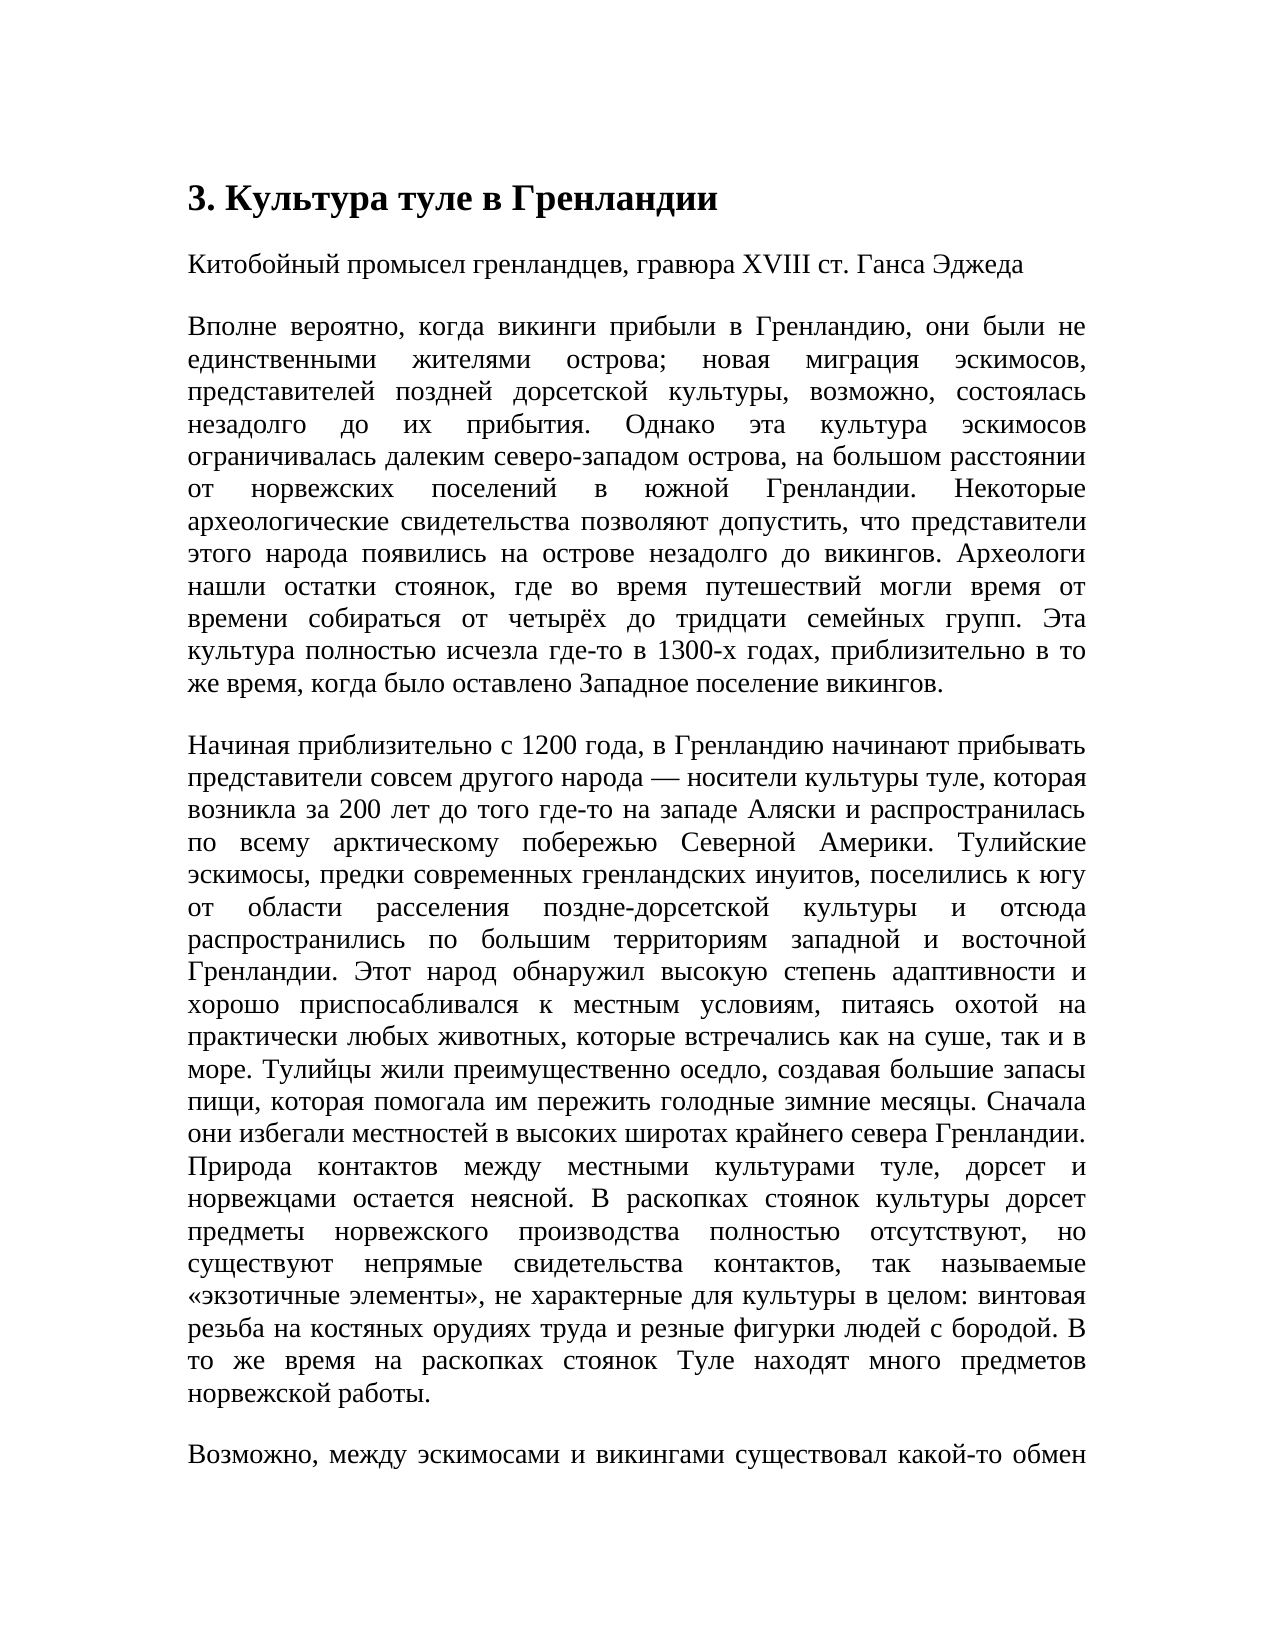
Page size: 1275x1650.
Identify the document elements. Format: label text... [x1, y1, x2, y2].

list 3. Культура туле в Гренландии [187, 175, 1087, 218]
text Начиная приблизительно с 1200 года, в Гренландию начинают прибывать представители совсем другого народа — носители культуры туле, которая возникла за 200 лет до того где-то на западе Аляски и распространилась по всему арктическому побережью Северной Америки. Тулийские эскимосы, предки современных гренландских инуитов, поселились к югу от области расселения поздне-дорсетской культуры и отсюда распространились по большим территориям западной и восточной Гренландии. Этот народ обнаружил высокую степень адаптивности и хорошо приспосабливался к местным условиям, питаясь охотой на практически любых животных, которые встречались как на суше, так и в море. Тулийцы жили преимущественно оседло, создавая большие запасы пищи, которая помогала им пережить голодные зимние месяцы. Сначала они избегали местностей в высоких широтах крайнего севера Гренландии. Природа контактов между местными культурами туле, дорсет и норвежцами остается неясной. В раскопках стоянок культуры дорсет предметы норвежского производства полностью отсутствуют, но существуют непрямые свидетельства контактов, так называемые «экзотичные элементы», не характерные для культуры в целом: винтовая резьба на костяных орудиях труда и резные фигурки людей с бородой. В то же время на раскопках стоянок Туле находят много предметов норвежской работы. [187, 728, 1087, 1408]
text Китобойный промысел гренландцев, гравюра XVIII ст. Ганса Эджеда [187, 248, 1087, 280]
text Вполне вероятно, когда викинги прибыли в Гренландию, они были не единственными жителями острова; новая миграция эскимосов, представителей поздней дорсетской культуры, возможно, состоялась незадолго до их прибытия. Однако эта культура эскимосов ограничивалась далеким северо-западом острова, на большом расстоянии от норвежских поселений в южной Гренландии. Некоторые археологические свидетельства позволяют допустить, что представители этого народа появились на острове незадолго до викингов. Археологи нашли остатки стоянок, где во время путешествий могли время от времени собираться от четырёх до тридцати семейных групп. Эта культура полностью исчезла где-то в 1300-х годах, приблизительно в то же время, когда было оставлено Западное поселение викингов. [187, 309, 1087, 698]
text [187, 1437, 1087, 1470]
